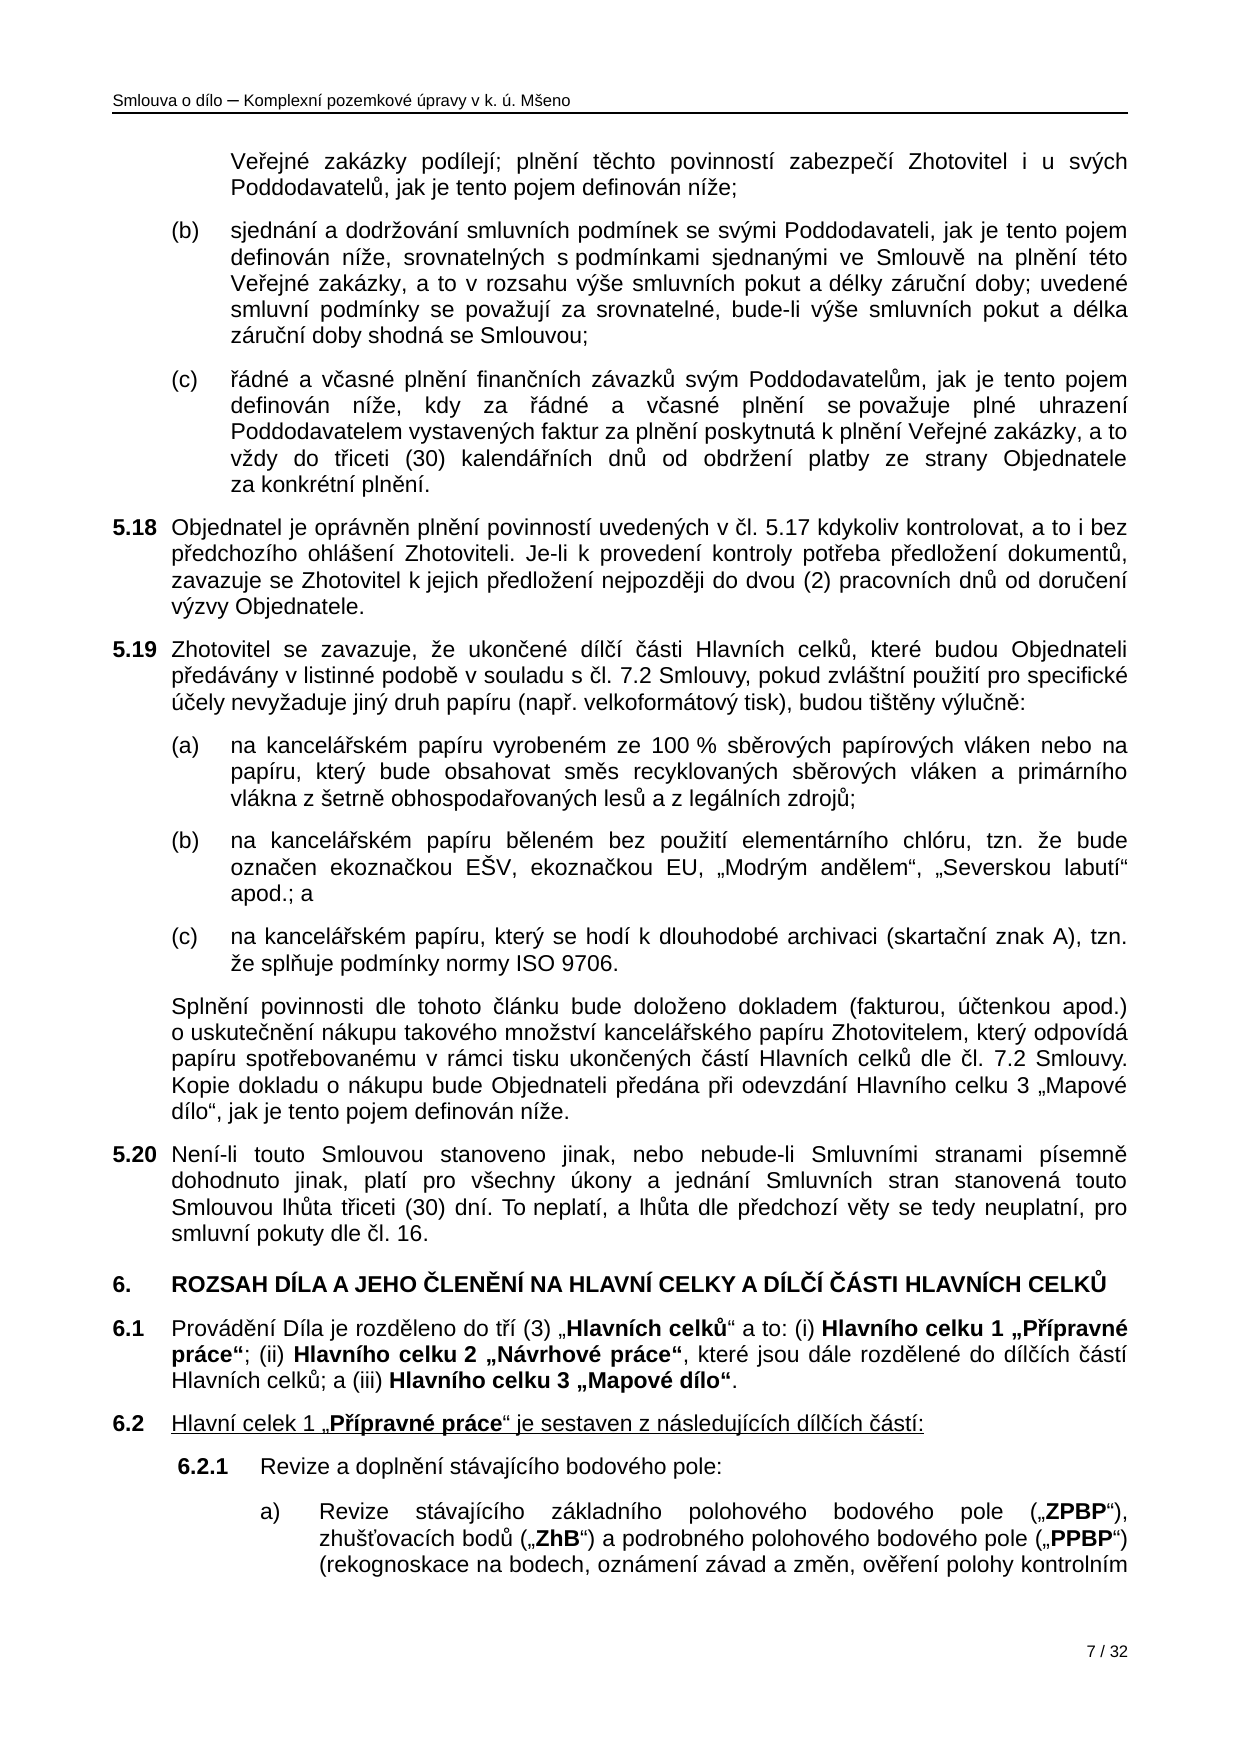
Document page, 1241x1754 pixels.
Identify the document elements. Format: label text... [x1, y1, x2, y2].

text Hlavní celek 1 „Přípravné práce“ je sestaven z následujících dílčích částí: [112, 1410, 1128, 1437]
text Objednatel je oprávněn plnění povinností uvedených v čl. 5.17 kdykoliv kontrolovat, a to i bez předchozího ohlášení Zhotoviteli. Je-li k provedení kontroly potřeba předložení dokumentů, zavazuje se Zhotovitel k jejich předložení nejpozději do dvou (2) pracovních dnů od doručení výzvy Objednatele. [112, 514, 1128, 619]
list na kancelářském papíru běleném bez použití elementárního chlóru, tzn. že bude označen ekoznačkou EŠV, ekoznačkou EU, „Modrým andělem“, „Severskou labutí“ apod.; a [171, 827, 1128, 907]
list řádné a včasné plnění finančních závazků svým Poddodavatelům, jak je tento pojem definován níže, kdy za řádné a včasné plnění se považuje plné uhrazení Poddodavatelem vystavených faktur za plnění poskytnutá k plnění Veřejné zakázky, a to vždy do třiceti (30) kalendářních dnů od obdržení platby ze strany Objednatele za konkrétní plnění. [171, 366, 1128, 497]
text Zhotovitel se zavazuje, že ukončené dílčí části Hlavních celků, které budou Objednateli předávány v listinné podobě v souladu s čl. 7.2 Smlouvy, pokud zvláštní použití pro specifické účely nevyžaduje jiný druh papíru (např. velkoformátový tisk), budou tištěny výlučně: [112, 636, 1128, 715]
list sjednání a dodržování smluvních podmínek se svými Poddodavateli, jak je tento pojem definován níže, srovnatelných s podmínkami sjednanými ve Smlouvě na plnění této Veřejné zakázky, a to v rozsahu výše smluvních pokut a délky záruční doby; uvedené smluvní podmínky se považují za srovnatelné, bude-li výše smluvních pokut a délka záruční doby shodná se Smlouvou; [171, 217, 1128, 349]
text Není-li touto Smlouvou stanoveno jinak, nebo nebude-li Smluvními stranami písemně dohodnuto jinak, platí pro všechny úkony a jednání Smluvních stran stanovená touto Smlouvou lhůta třiceti (30) dní. To neplatí, a lhůta dle předchozí věty se tedy neuplatní, pro smluvní pokuty dle čl. 16. [112, 1141, 1128, 1246]
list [260, 1498, 1128, 1577]
list Splnění povinnosti dle tohoto článku bude doloženo dokladem (fakturou, účtenkou apod.) o uskutečnění nákupu takového množství kancelářského papíru Zhotovitelem, který odpovídá papíru spotřebovanému v rámci tisku ukončených částí Hlavních celků dle čl. 7.2 Smlouvy. Kopie dokladu o nákupu bude Objednateli předána při odevzdání Hlavního celku 3 „Mapové dílo“, jak je tento pojem definován níže. [171, 993, 1128, 1124]
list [171, 148, 1128, 200]
text Rozsah díla a jeho členění na hlavní celky a dílčí části Hlavních celků [112, 1271, 1128, 1298]
list na kancelářském papíru vyrobeném ze 100 % sběrových papírových vláken nebo na papíru, který bude obsahovat směs recyklovaných sběrových vláken a primárního vlákna z šetrně obhospodařovaných lesů a z legálních zdrojů; [171, 732, 1128, 811]
text Provádění Díla je rozděleno do tří (3) „Hlavních celků“ a to: (i) Hlavního celku 1 „Přípravné práce“; (ii) Hlavního celku 2 „Návrhové práce“, které jsou dále rozdělené do dílčích částí Hlavních celků; a (iii) Hlavního celku 3 „Mapové dílo“. [112, 1314, 1128, 1393]
text Revize a doplnění stávajícího bodového pole: [177, 1453, 1128, 1479]
list na kancelářském papíru, který se hodí k dlouhodobé archivaci (skartační znak A), tzn. že splňuje podmínky normy ISO 9706. [171, 923, 1128, 976]
